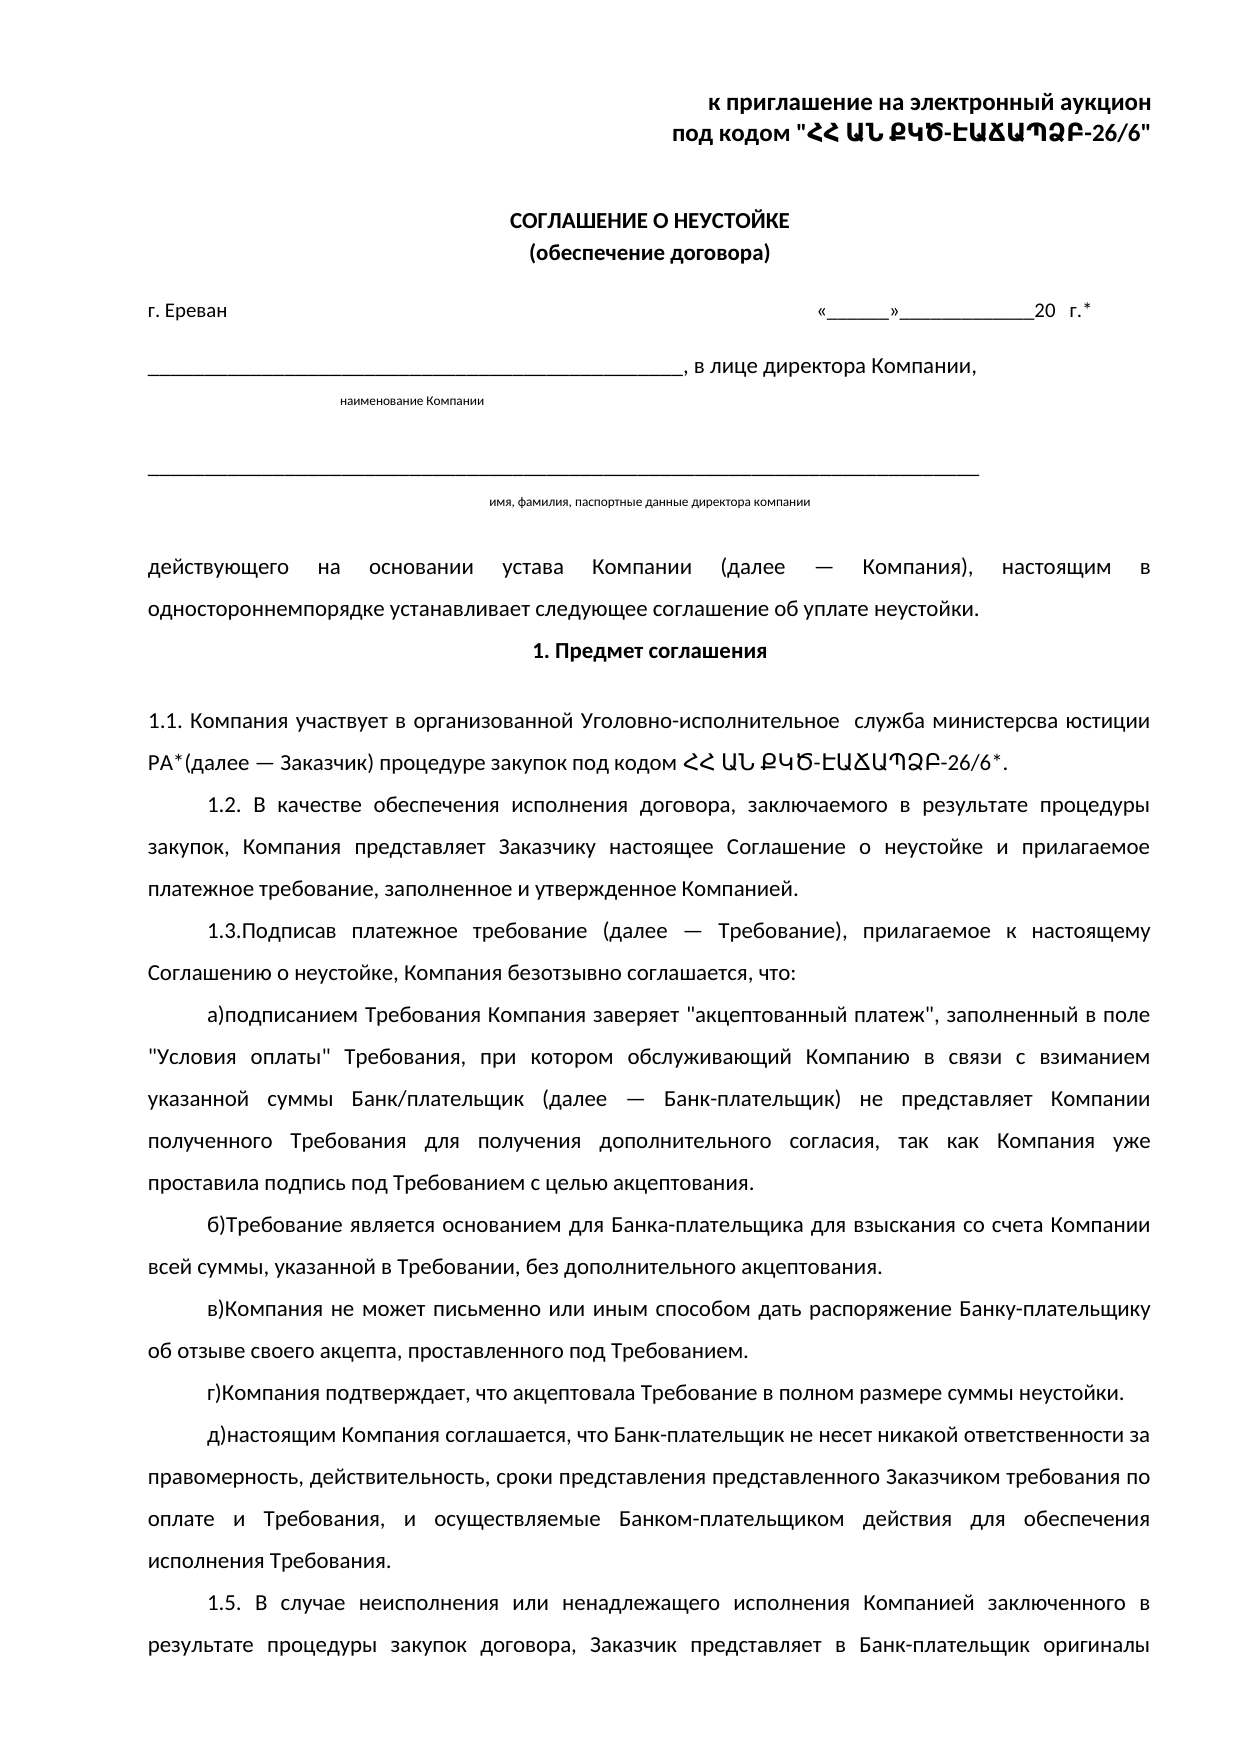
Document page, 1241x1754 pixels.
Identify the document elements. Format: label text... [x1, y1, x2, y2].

text г)Компания подтверждает, что акцептовала Требование в полном размере суммы неустойки. [148, 1378, 1152, 1406]
text СОГЛАШЕНИЕ О НЕУСТОЙКЕ [148, 206, 1152, 234]
text действующего на основании устава Компании (далее — Компания), настоящим в одностороннемпорядке устанавливает следующее соглашение об уплате неустойки. [148, 552, 1152, 622]
text к приглашение на электронный аукцион [177, 86, 1152, 117]
text а)подписанием Требования Компания заверяет "акцептованный платеж", заполненный в поле "Условия оплаты" Требования, при котором обслуживающий Компанию в связи с взиманием указанной суммы Банк/плательщик (далее — Банк-плательщик) не представляет Компании полученного Требования для получения дополнительного согласия, так как Компания уже проставила подпись под Требованием с целью акцептования. [148, 1000, 1152, 1196]
text 1.2. В качестве обеспечения исполнения договора, заключаемого в результате процедуры закупок, Компания представляет Заказчику настоящее Соглашение о неустойке и прилагаемое платежное требование, заполненное и утвержденное Компанией. [148, 790, 1152, 902]
text 1.3.Подписав платежное требование (далее — Требование), прилагаемое к настоящему Соглашению о неустойке, Компания безотзывно соглашается, что: [148, 916, 1152, 986]
text д)настоящим Компания соглашается, что Банк-плательщик не несет никакой ответственности за правомерность, действительность, сроки представления представленного Заказчиком требования по оплате и Требования, и осуществляемые Банком-плательщиком действия для обеспечения исполнения Требования. [148, 1420, 1152, 1574]
text 1. Предмет соглашения [148, 636, 1152, 664]
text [148, 1588, 1152, 1658]
text наименование Компании [340, 393, 1152, 421]
text в)Компания не может письменно или иным способом дать распоряжение Банку-плательщику об отзыве своего акцепта, проставленного под Требованием. [148, 1294, 1152, 1364]
text 1.1. Компания участвует в организованной Уголовно-исполнительное служба министерсва юстиции РА*(далее — Заказчик) процедуре закупок под кодом ՀՀ ԱՆ ՔԿԾ-ԷԱՃԱՊՁԲ-26/6*. [148, 706, 1152, 776]
text под кодом "ՀՀ ԱՆ ՔԿԾ-ԷԱՃԱՊՁԲ-26/6" [148, 117, 1152, 147]
text б)Требование является основанием для Банка-плательщика для взыскания со счета Компании всей суммы, указанной в Требовании, без дополнительного акцептования. [148, 1210, 1152, 1280]
table_header г. Ереван [136, 297, 635, 351]
text _________________________________________________________________________ [148, 452, 1152, 480]
text имя, фамилия, паспортные данные директора компании [148, 494, 1152, 522]
text _______________________________________________, в лице директора Компании, [148, 351, 1152, 379]
table_header «______»_____________20 г.* [635, 297, 1104, 351]
text (обеспечение договора) [148, 238, 1152, 266]
